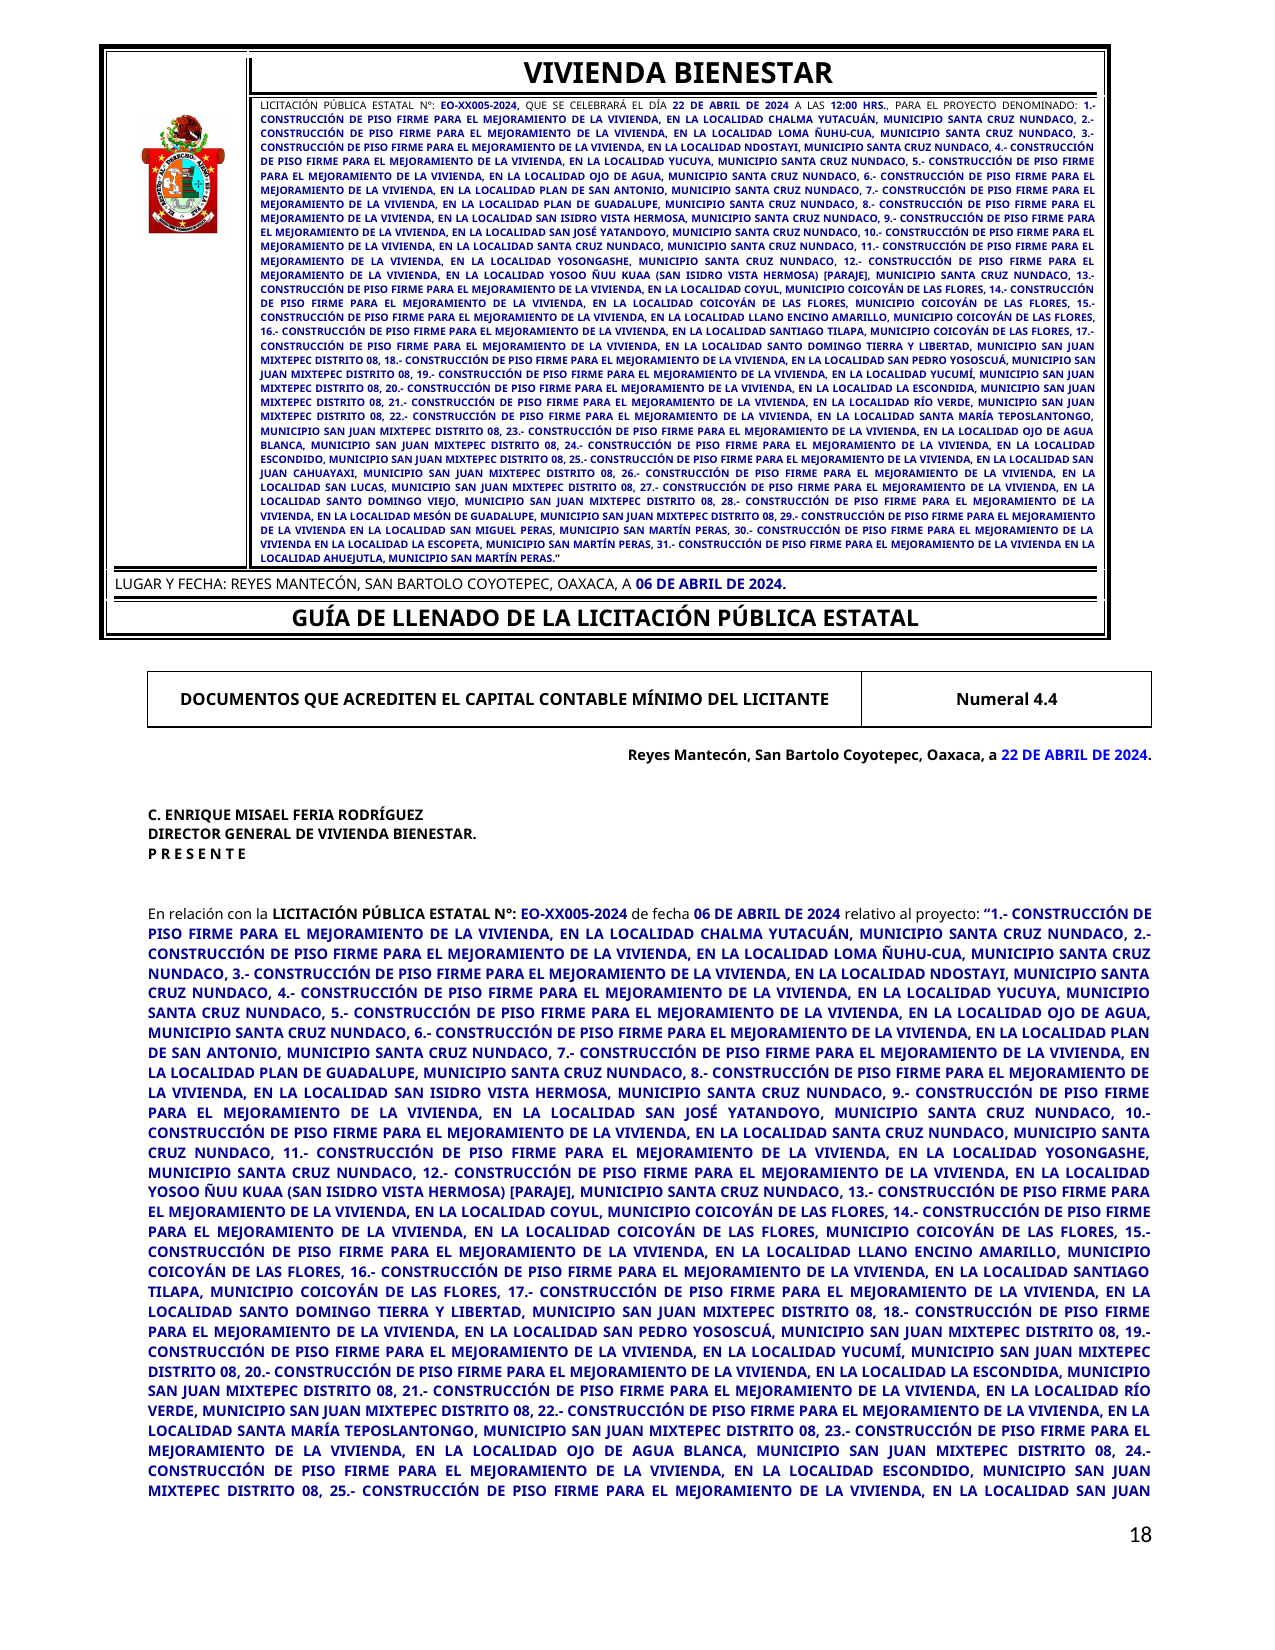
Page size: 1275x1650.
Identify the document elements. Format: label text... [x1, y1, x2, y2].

picture [139, 113, 227, 236]
text DIRECTOR GENERAL DE VIVIENDA BIENESTAR. [148, 824, 1152, 844]
text P R E S E N T E [148, 844, 1152, 864]
text C. ENRIQUE MISAEL FERIA RODRÍGUEZ [148, 804, 1152, 824]
table_header DOCUMENTOS QUE ACREDITEN EL CAPITAL CONTABLE MÍNIMO DEL LICITANTE [148, 672, 861, 726]
text En relación con la LICITACIÓN PÚBLICA ESTATAL N°: EO-XX005-2024 de fecha 06 DE ABRIL DE 2024 relativo al proyecto: “1.- CONSTRUCCIÓN DE PISO FIRME PARA EL MEJORAMIENTO DE LA VIVIENDA, EN LA LOCALIDAD CHALMA YUTACUÁN, MUNICIPIO SANTA CRUZ NUNDACO, 2.- CONSTRUCCIÓN DE PISO FIRME PARA EL MEJORAMIENTO DE LA VIVIENDA, EN LA LOCALIDAD LOMA ÑUHU-CUA, MUNICIPIO SANTA CRUZ NUNDACO, 3.- CONSTRUCCIÓN DE PISO FIRME PARA EL MEJORAMIENTO DE LA VIVIENDA, EN LA LOCALIDAD NDOSTAYI, MUNICIPIO SANTA CRUZ NUNDACO, 4.- CONSTRUCCIÓN DE PISO FIRME PARA EL MEJORAMIENTO DE LA VIVIENDA, EN LA LOCALIDAD YUCUYA, MUNICIPIO SANTA CRUZ NUNDACO, 5.- CONSTRUCCIÓN DE PISO FIRME PARA EL MEJORAMIENTO DE LA VIVIENDA, EN LA LOCALIDAD OJO DE AGUA, MUNICIPIO SANTA CRUZ NUNDACO, 6.- CONSTRUCCIÓN DE PISO FIRME PARA EL MEJORAMIENTO DE LA VIVIENDA, EN LA LOCALIDAD PLAN DE SAN ANTONIO, MUNICIPIO SANTA CRUZ NUNDACO, 7.- CONSTRUCCIÓN DE PISO FIRME PARA EL MEJORAMIENTO DE LA VIVIENDA, EN LA LOCALIDAD PLAN DE GUADALUPE, MUNICIPIO SANTA CRUZ NUNDACO, 8.- CONSTRUCCIÓN DE PISO FIRME PARA EL MEJORAMIENTO DE LA VIVIENDA, EN LA LOCALIDAD SAN ISIDRO VISTA HERMOSA, MUNICIPIO SANTA CRUZ NUNDACO, 9.- CONSTRUCCIÓN DE PISO FIRME PARA EL MEJORAMIENTO DE LA VIVIENDA, EN LA LOCALIDAD SAN JOSÉ YATANDOYO, MUNICIPIO SANTA CRUZ NUNDACO, 10.- CONSTRUCCIÓN DE PISO FIRME PARA EL MEJORAMIENTO DE LA VIVIENDA, EN LA LOCALIDAD SANTA CRUZ NUNDACO, MUNICIPIO SANTA CRUZ NUNDACO, 11.- CONSTRUCCIÓN DE PISO FIRME PARA EL MEJORAMIENTO DE LA VIVIENDA, EN LA LOCALIDAD YOSONGASHE, MUNICIPIO SANTA CRUZ NUNDACO, 12.- CONSTRUCCIÓN DE PISO FIRME PARA EL MEJORAMIENTO DE LA VIVIENDA, EN LA LOCALIDAD YOSOO ÑUU KUAA (SAN ISIDRO VISTA HERMOSA) [PARAJE], MUNICIPIO SANTA CRUZ NUNDACO, 13.- CONSTRUCCIÓN DE PISO FIRME PARA EL MEJORAMIENTO DE LA VIVIENDA, EN LA LOCALIDAD COYUL, MUNICIPIO COICOYÁN DE LAS FLORES, 14.- CONSTRUCCIÓN DE PISO FIRME PARA EL MEJORAMIENTO DE LA VIVIENDA, EN LA LOCALIDAD COICOYÁN DE LAS FLORES, MUNICIPIO COICOYÁN DE LAS FLORES, 15.- CONSTRUCCIÓN DE PISO FIRME PARA EL MEJORAMIENTO DE LA VIVIENDA, EN LA LOCALIDAD LLANO ENCINO AMARILLO, MUNICIPIO COICOYÁN DE LAS FLORES, 16.- CONSTRUCCIÓN DE PISO FIRME PARA EL MEJORAMIENTO DE LA VIVIENDA, EN LA LOCALIDAD SANTIAGO TILAPA, MUNICIPIO COICOYÁN DE LAS FLORES, 17.- CONSTRUCCIÓN DE PISO FIRME PARA EL MEJORAMIENTO DE LA VIVIENDA, EN LA LOCALIDAD SANTO DOMINGO TIERRA Y LIBERTAD, MUNICIPIO SAN JUAN MIXTEPEC DISTRITO 08, 18.- CONSTRUCCIÓN DE PISO FIRME PARA EL MEJORAMIENTO DE LA VIVIENDA, EN LA LOCALIDAD SAN PEDRO YOSOSCUÁ, MUNICIPIO SAN JUAN MIXTEPEC DISTRITO 08, 19.- CONSTRUCCIÓN DE PISO FIRME PARA EL MEJORAMIENTO DE LA VIVIENDA, EN LA LOCALIDAD YUCUMÍ, MUNICIPIO SAN JUAN MIXTEPEC DISTRITO 08, 20.- CONSTRUCCIÓN DE PISO FIRME PARA EL MEJORAMIENTO DE LA VIVIENDA, EN LA LOCALIDAD LA ESCONDIDA, MUNICIPIO SAN JUAN MIXTEPEC DISTRITO 08, 21.- CONSTRUCCIÓN DE PISO FIRME PARA EL MEJORAMIENTO DE LA VIVIENDA, EN LA LOCALIDAD RÍO VERDE, MUNICIPIO SAN JUAN MIXTEPEC DISTRITO 08, 22.- CONSTRUCCIÓN DE PISO FIRME PARA EL MEJORAMIENTO DE LA VIVIENDA, EN LA LOCALIDAD SANTA MARÍA TEPOSLANTONGO, MUNICIPIO SAN JUAN MIXTEPEC DISTRITO 08, 23.- CONSTRUCCIÓN DE PISO FIRME PARA EL MEJORAMIENTO DE LA VIVIENDA, EN LA LOCALIDAD OJO DE AGUA BLANCA, MUNICIPIO SAN JUAN MIXTEPEC DISTRITO 08, 24.- CONSTRUCCIÓN DE PISO FIRME PARA EL MEJORAMIENTO DE LA VIVIENDA, EN LA LOCALIDAD ESCONDIDO, MUNICIPIO SAN JUAN MIXTEPEC DISTRITO 08, 25.- CONSTRUCCIÓN DE PISO FIRME PARA EL MEJORAMIENTO DE LA VIVIENDA, EN LA LOCALIDAD SAN JUAN CAHUAYAXI, MUNICIPIO SAN JUAN MIXTEPEC DISTRITO 08, 26.- CONSTRUCCIÓN DE PISO FIRME PARA EL MEJORAMIENTO DE LA VIVIENDA, EN LA LOCALIDAD SAN LUCAS, MUNICIPIO SAN JUAN MIXTEPEC DISTRITO 08, 27.- CONSTRUCCIÓN DE PISO FIRME PARA EL MEJORAMIENTO DE LA VIVIENDA, EN LA LOCALIDAD SANTO DOMINGO VIEJO, MUNICIPIO SAN JUAN MIXTEPEC DISTRITO 08, 28.- CONSTRUCCIÓN DE PISO FIRME PARA EL MEJORAMIENTO DE LA VIVIENDA, EN LA LOCALIDAD MESÓN DE GUADALUPE, MUNICIPIO SAN JUAN MIXTEPEC DISTRITO 08, 29.- CONSTRUCCIÓN DE PISO FIRME PARA EL MEJORAMIENTO DE LA VIVIENDA EN LA LOCALIDAD SAN MIGUEL PERAS, MUNICIPIO SAN MARTÍN PERAS, 30.- CONSTRUCCIÓN DE PISO FIRME PARA EL MEJORAMIENTO DE LA VIVIENDA EN LA LOCALIDAD LA ESCOPETA, MUNICIPIO SAN MARTÍN PERAS, 31.- CONSTRUCCIÓN DE PISO FIRME PARA EL MEJORAMIENTO DE LA VIVIENDA EN LA LOCALIDAD AHUEJUTLA, MUNICIPIO SAN MARTÍN PERAS.”. Con el fin de acreditar la capacidad financiera de mí representada, anexo la declaración fiscal 2023, a la presente LICITACIÓN, mismo que manifiesto que cuento con capacidad financiera solicitada de $2,921,750.00 [148, 904, 1152, 1501]
table_header Numeral 4.4 [862, 672, 1151, 726]
text Reyes Mantecón, San Bartolo Coyotepec, Oaxaca, a 22 DE ABRIL DE 2024. [0, 744, 1152, 764]
